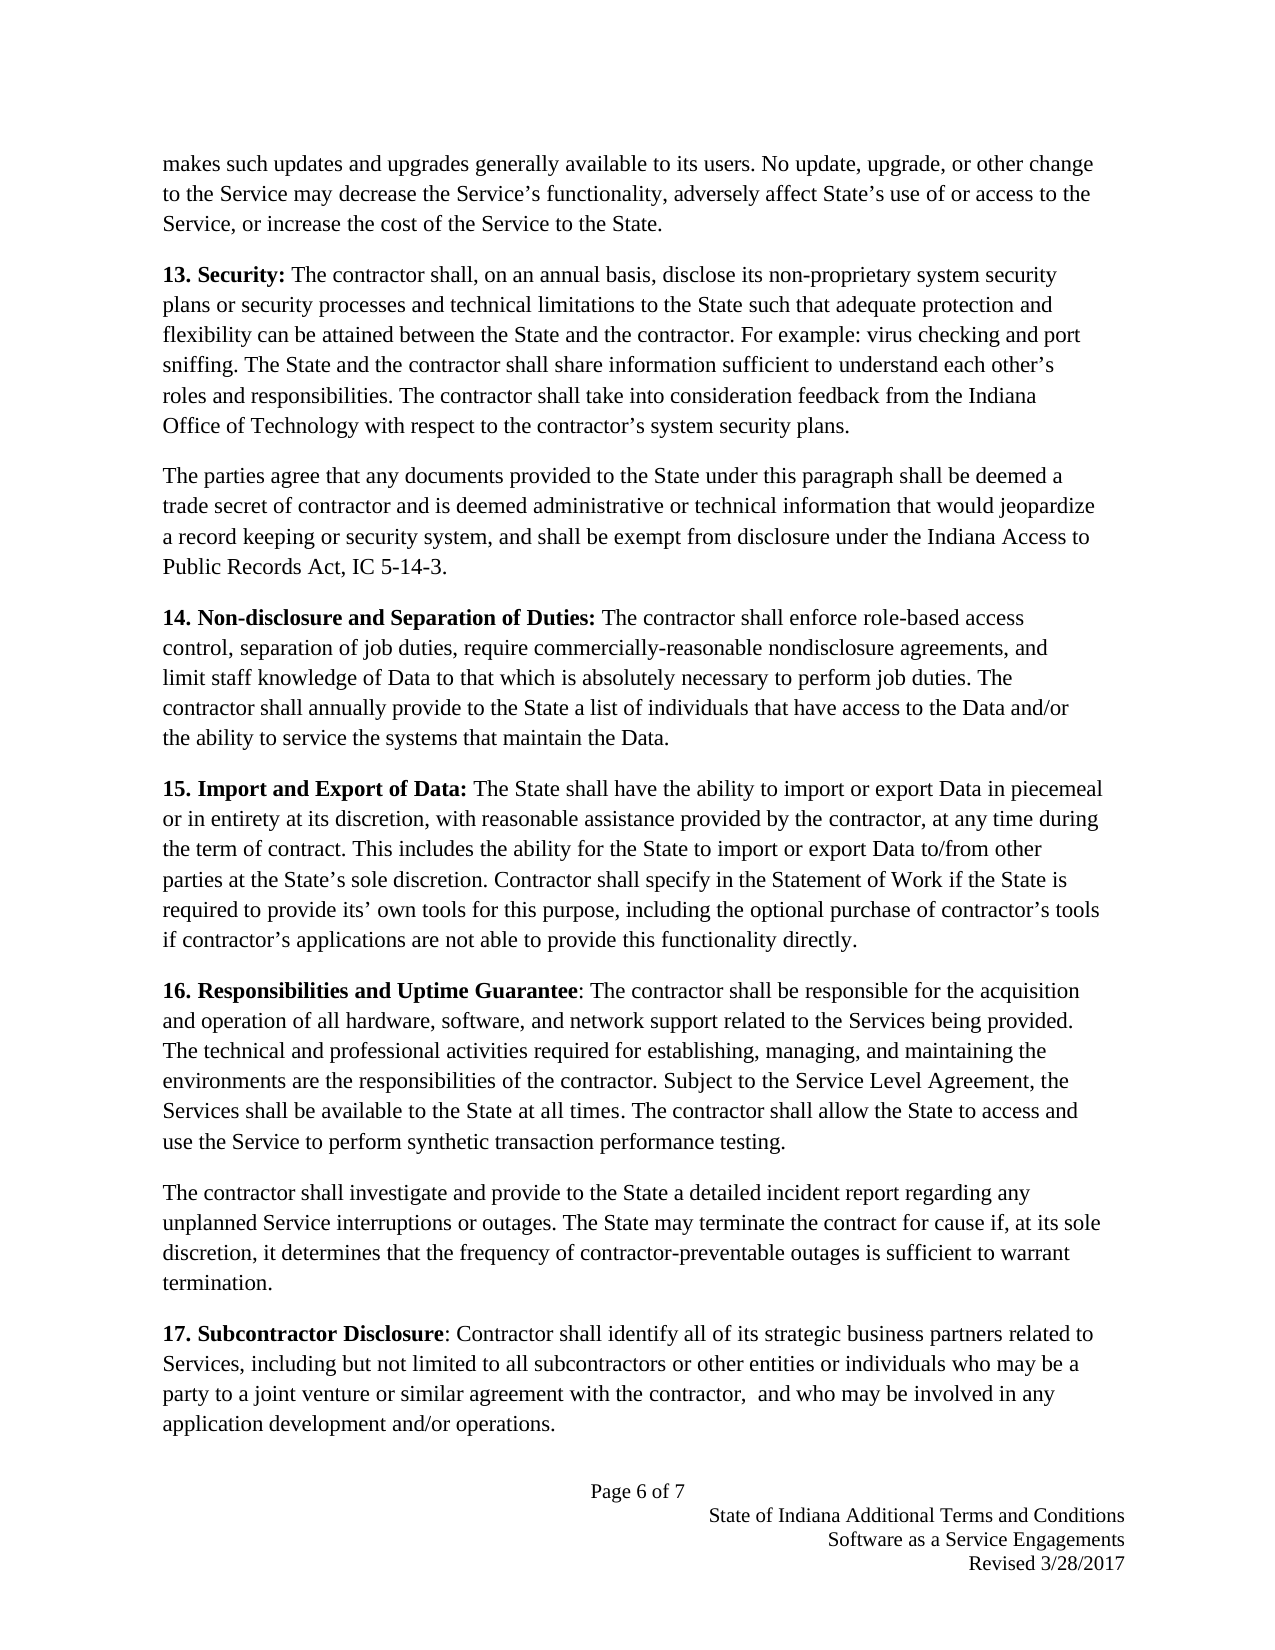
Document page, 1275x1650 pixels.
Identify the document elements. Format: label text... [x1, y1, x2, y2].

list Subcontractor Disclosure: Contractor shall identify all of its strategic business partners related to Services, including but not limited to all subcontractors or other entities or individuals who may be a party to a joint venture or similar agreement with the contractor, and who may be involved in any application development and/or operations. [162, 1320, 1100, 1437]
list Non-disclosure and Separation of Duties: The contractor shall enforce role-based access control, separation of job duties, require commercially-reasonable nondisclosure agreements, and limit staff knowledge of Data to that which is absolutely necessary to perform job duties. The contractor shall annually provide to the State a list of individuals that have access to the Data and/or the ability to service the systems that maintain the Data. [162, 603, 1081, 751]
list Security: The contractor shall, on an annual basis, disclose its non-proprietary system security plans or security processes and technical limitations to the State such that adequate protection and flexibility can be attained between the State and the contractor. For example: virus checking and port sniffing. The State and the contractor shall share information sufficient to understand each other’s roles and responsibilities. The contractor shall take into consideration feedback from the Indiana Office of Technology with respect to the contractor’s system security plans. [162, 261, 1100, 438]
text The contractor shall investigate and provide to the State a detailed incident report regarding any unplanned Service interruptions or outages. The State may terminate the contract for cause if, at its sole discretion, it determines that the frequency of contractor-preventable outages is sufficient to warrant termination. [162, 1178, 1103, 1296]
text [162, 150, 1108, 237]
list Import and Export of Data: The State shall have the ability to import or export Data in piecemeal or in entirety at its discretion, with reasonable assistance provided by the contractor, at any time during the term of contract. This includes the ability for the State to import or export Data to/from other parties at the State’s sole discretion. Contractor shall specify in the Statement of Work if the State is required to provide its’ own tools for this purpose, including the optional purchase of contractor’s tools if contractor’s applications are not able to provide this functionality directly. [162, 775, 1106, 952]
list Responsibilities and Uptime Guarantee: The contractor shall be responsible for the acquisition and operation of all hardware, software, and network support related to the Services being provided. The technical and professional activities required for establishing, managing, and maintaining the environments are the responsibilities of the contractor. Subject to the Service Level Agreement, the Services shall be available to the State at all times. The contractor shall allow the State to access and use the Service to perform synthetic transaction performance testing. [162, 977, 1103, 1154]
